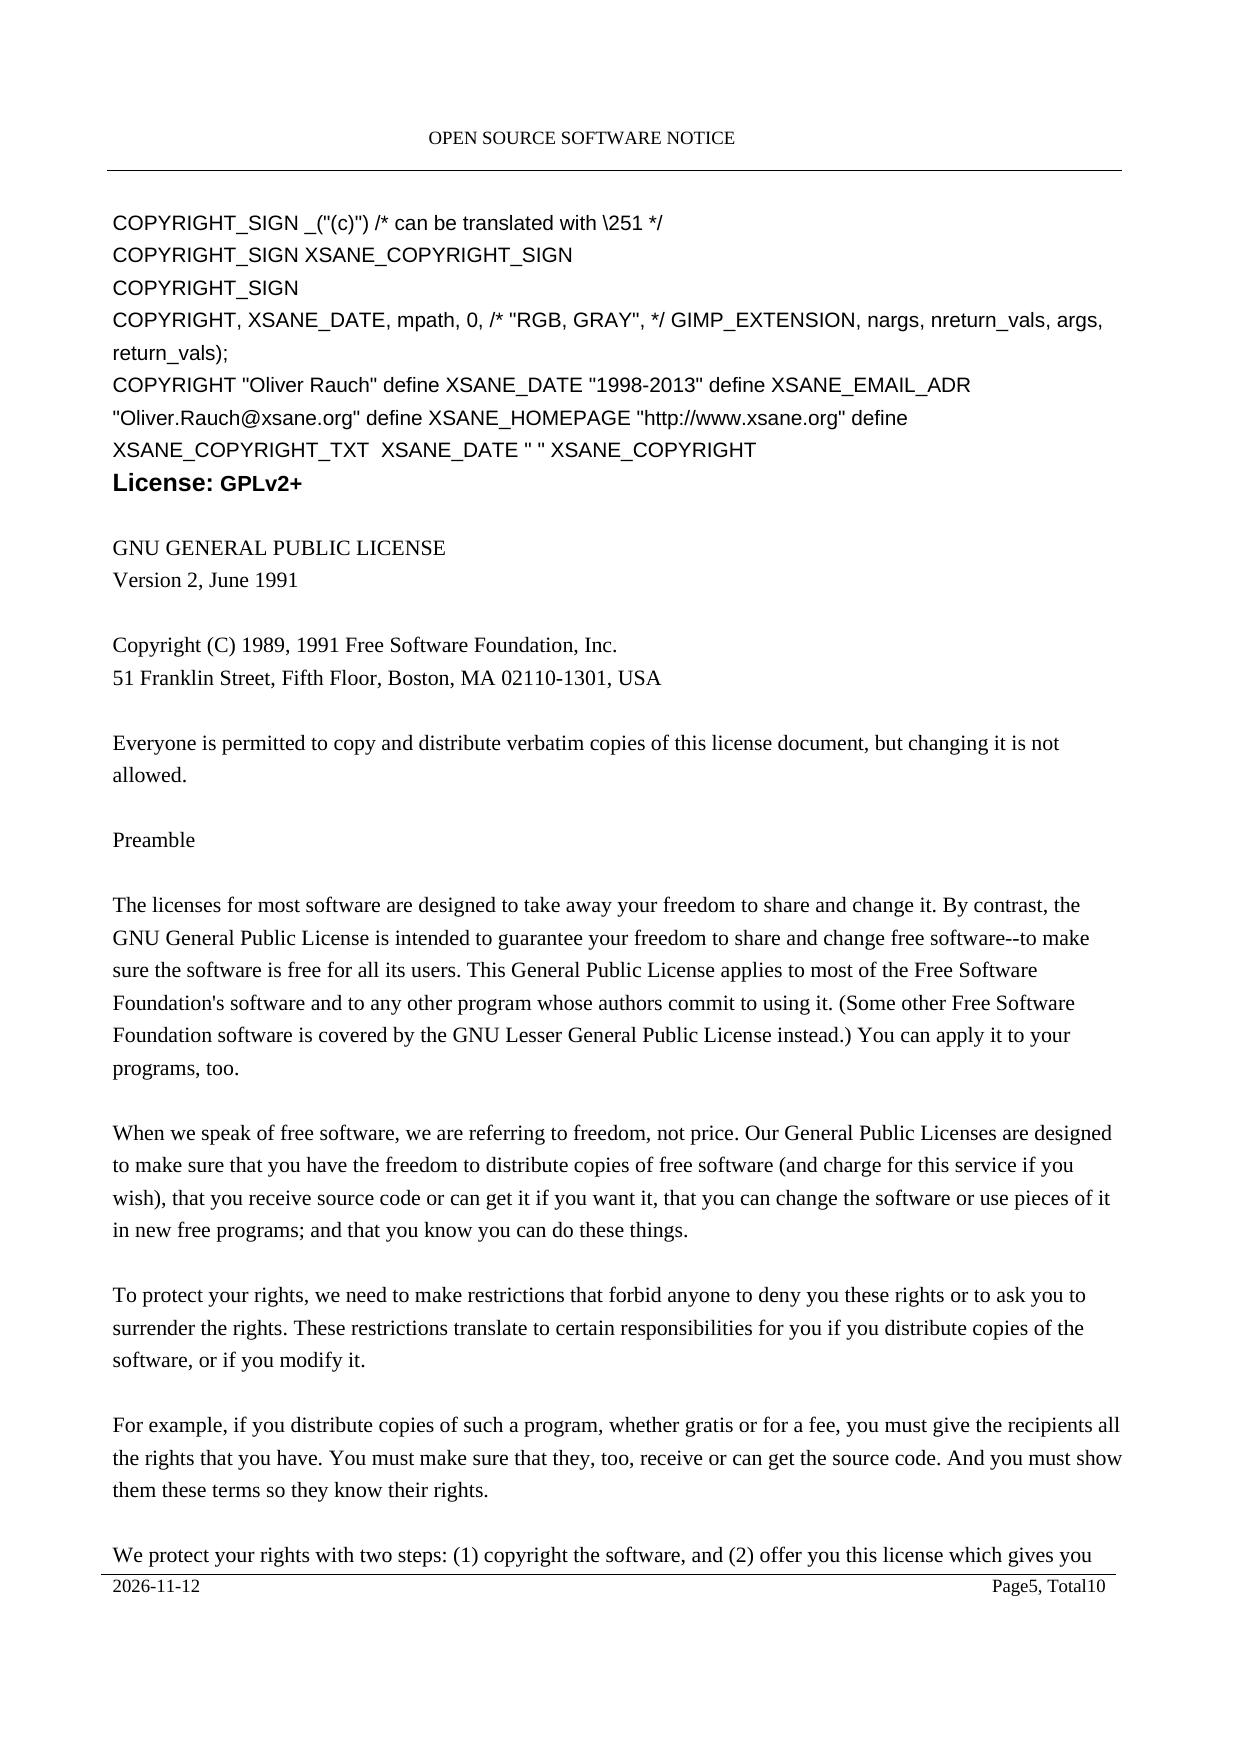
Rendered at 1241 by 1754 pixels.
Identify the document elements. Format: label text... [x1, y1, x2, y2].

text COPYRIGHT_SIGN _("(c)") /* can be translated with \251 */ [112, 206, 1128, 239]
text COPYRIGHT "Oliver Rauch" define XSANE_DATE "1998-2013" define XSANE_EMAIL_ADR "Oliver.Rauch@xsane.org" define XSANE_HOMEPAGE "http://www.xsane.org" define XSANE_COPYRIGHT_TXT XSANE_DATE " " XSANE_COPYRIGHT [112, 369, 1128, 466]
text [112, 466, 1128, 1571]
text COPYRIGHT, XSANE_DATE, mpath, 0, /* "RGB, GRAY", */ GIMP_EXTENSION, nargs, nreturn_vals, args, return_vals); [112, 304, 1128, 369]
text COPYRIGHT_SIGN XSANE_COPYRIGHT_SIGN [112, 239, 1128, 271]
text COPYRIGHT_SIGN [112, 271, 1128, 304]
